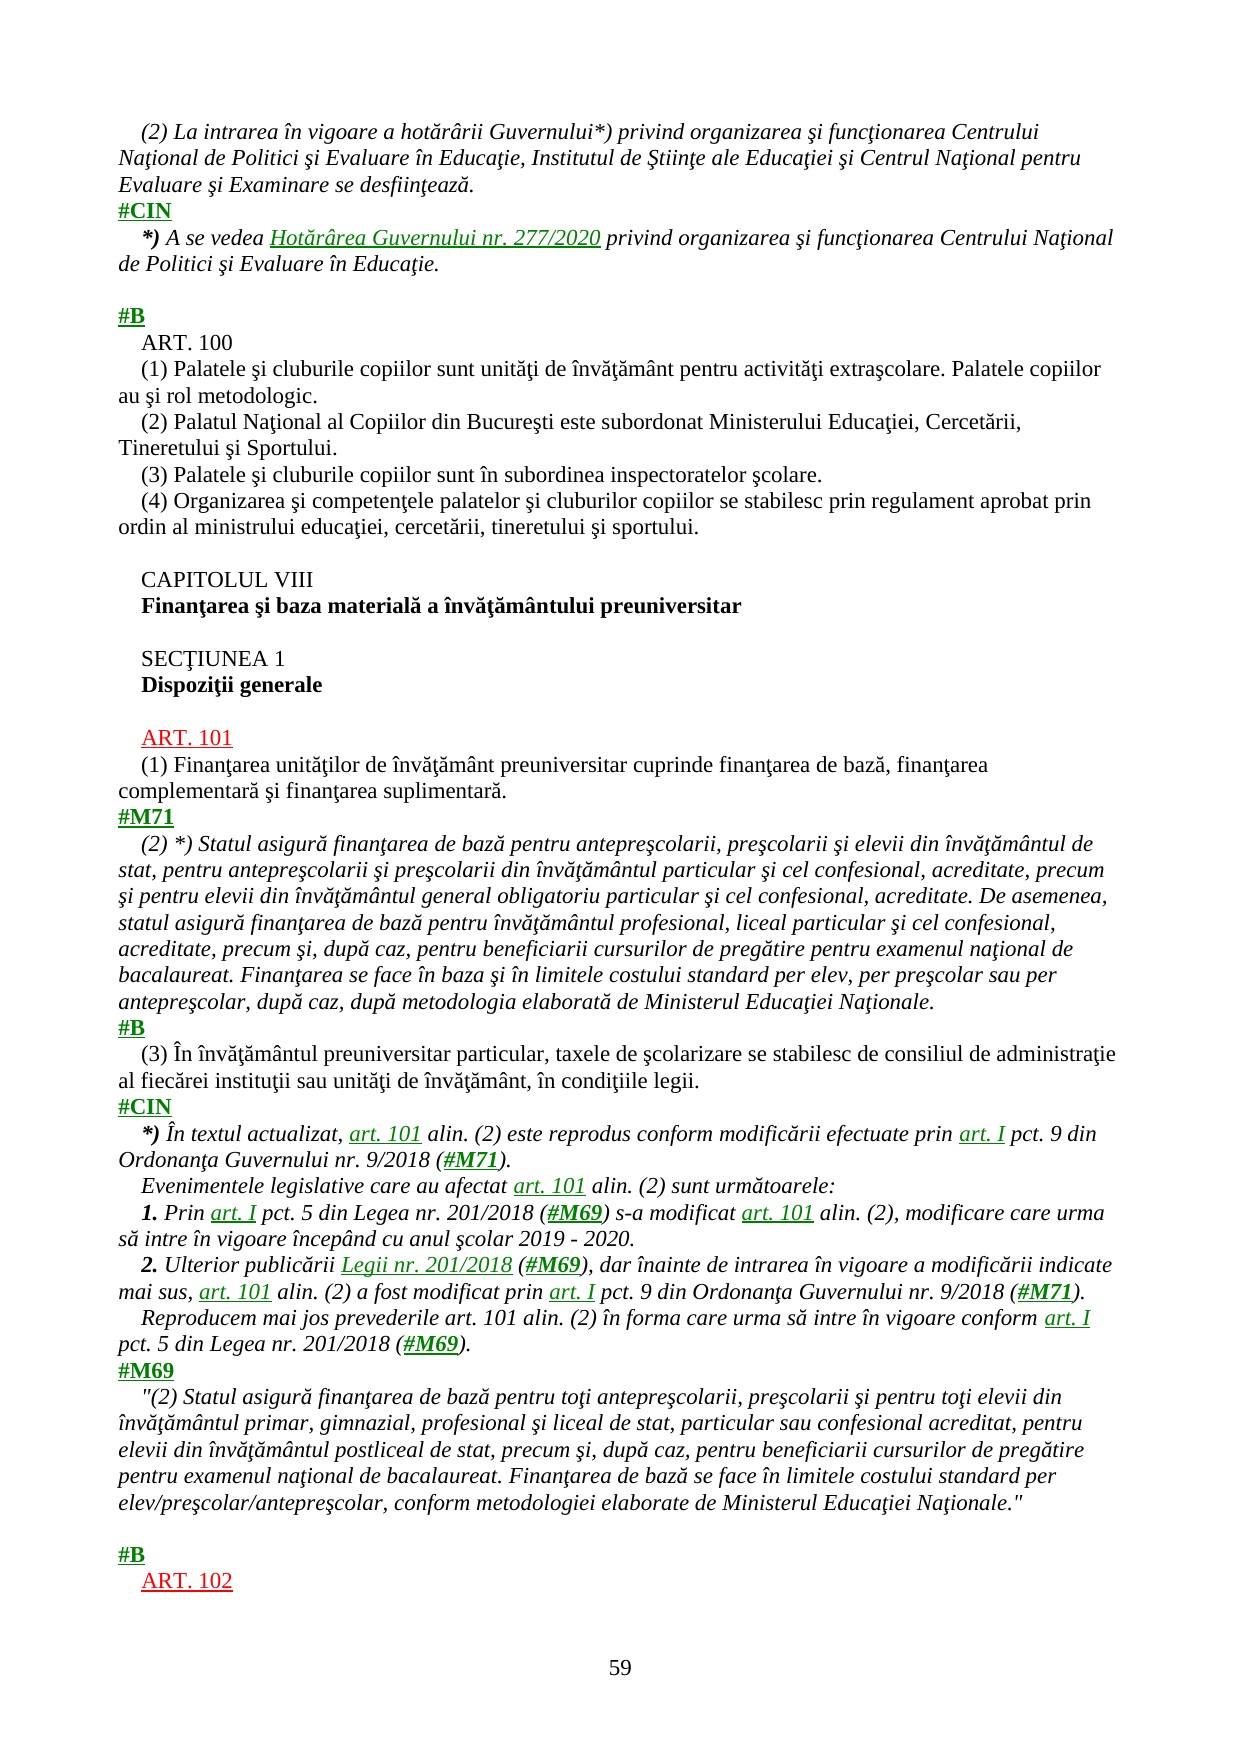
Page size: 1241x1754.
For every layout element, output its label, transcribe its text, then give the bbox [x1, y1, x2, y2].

text #CIN [118, 197, 1122, 223]
text #M69 [118, 1357, 1122, 1383]
text SECŢIUNEA 1 [118, 645, 1122, 672]
text ART. 101 [118, 724, 1122, 751]
text CAPITOLUL VIII [118, 566, 1122, 592]
text *) A se vedea Hotărârea Guvernului nr. 277/2020 privind organizarea şi funcţionarea Centrului Naţional de Politici şi Evaluare în Educaţie. [118, 223, 1122, 276]
text "(2) Statul asigură finanţarea de bază pentru toţi antepreşcolarii, preşcolarii şi pentru toţi elevii din învăţământul primar, gimnazial, profesional şi liceal de stat, particular sau confesional acreditat, pentru elevii din învăţământul postliceal de stat, precum şi, după caz, pentru beneficiarii cursurilor de pregătire pentru examenul naţional de bacalaureat. Finanţarea de bază se face în limitele costului standard per elev/preşcolar/antepreşcolar, conform metodologiei elaborate de Ministerul Educaţiei Naţionale." [118, 1383, 1122, 1515]
text #CIN [118, 1093, 1122, 1119]
text Finanţarea şi baza materială a învăţământului preuniversitar [118, 592, 1122, 619]
text (4) Organizarea şi competenţele palatelor şi cluburilor copiilor se stabilesc prin regulament aprobat prin ordin al ministrului educaţiei, cercetării, tineretului şi sportului. [118, 487, 1122, 540]
text #M71 [118, 803, 1122, 830]
text ART. 100 [118, 329, 1122, 355]
text #B [118, 303, 1122, 329]
text (2) *) Statul asigură finanţarea de bază pentru antepreşcolarii, preşcolarii şi elevii din învăţământul de stat, pentru antepreşcolarii şi preşcolarii din învăţământul particular şi cel confesional, acreditate, precum şi pentru elevii din învăţământul general obligatoriu particular şi cel confesional, acreditate. De asemenea, statul asigură finanţarea de bază pentru învăţământul profesional, liceal particular şi cel confesional, acreditate, precum şi, după caz, pentru beneficiarii cursurilor de pregătire pentru examenul naţional de bacalaureat. Finanţarea se face în baza şi în limitele costului standard per elev, per preşcolar sau per antepreşcolar, după caz, după metodologia elaborată de Ministerul Educaţiei Naţionale. [118, 830, 1122, 1014]
text ART. 102 [118, 1568, 1122, 1594]
text Reproducem mai jos prevederile art. 101 alin. (2) în forma care urma să intre în vigoare conform art. I pct. 5 din Legea nr. 201/2018 (#M69). [118, 1304, 1122, 1357]
text (2) La intrarea în vigoare a hotărârii Guvernului*) privind organizarea şi funcţionarea Centrului Naţional de Politici şi Evaluare în Educaţie, Institutul de Ştiinţe ale Educaţiei şi Centrul Naţional pentru Evaluare şi Examinare se desfiinţează. [118, 118, 1122, 197]
text (3) Palatele şi cluburile copiilor sunt în subordinea inspectoratelor şcolare. [118, 461, 1122, 487]
text (2) Palatul Naţional al Copiilor din Bucureşti este subordonat Ministerului Educaţiei, Cercetării, Tineretului şi Sportului. [118, 408, 1122, 461]
text Dispoziţii generale [118, 672, 1122, 698]
text 1. Prin art. I pct. 5 din Legea nr. 201/2018 (#M69) s-a modificat art. 101 alin. (2), modificare care urma să intre în vigoare începând cu anul şcolar 2019 - 2020. [118, 1199, 1122, 1251]
text 2. Ulterior publicării Legii nr. 201/2018 (#M69), dar înainte de intrarea în vigoare a modificării indicate mai sus, art. 101 alin. (2) a fost modificat prin art. I pct. 9 din Ordonanţa Guvernului nr. 9/2018 (#M71). [118, 1251, 1122, 1304]
text (1) Finanţarea unităţilor de învăţământ preuniversitar cuprinde finanţarea de bază, finanţarea complementară şi finanţarea suplimentară. [118, 751, 1122, 803]
text (1) Palatele şi cluburile copiilor sunt unităţi de învăţământ pentru activităţi extraşcolare. Palatele copiilor au şi rol metodologic. [118, 355, 1122, 408]
text #B [118, 1014, 1122, 1041]
text *) În textul actualizat, art. 101 alin. (2) este reprodus conform modificării efectuate prin art. I pct. 9 din Ordonanţa Guvernului nr. 9/2018 (#M71). [118, 1119, 1122, 1172]
text Evenimentele legislative care au afectat art. 101 alin. (2) sunt următoarele: [118, 1172, 1122, 1199]
text #B [118, 1541, 1122, 1568]
text (3) În învăţământul preuniversitar particular, taxele de şcolarizare se stabilesc de consiliul de administraţie al fiecărei instituţii sau unităţi de învăţământ, în condiţiile legii. [118, 1041, 1122, 1093]
